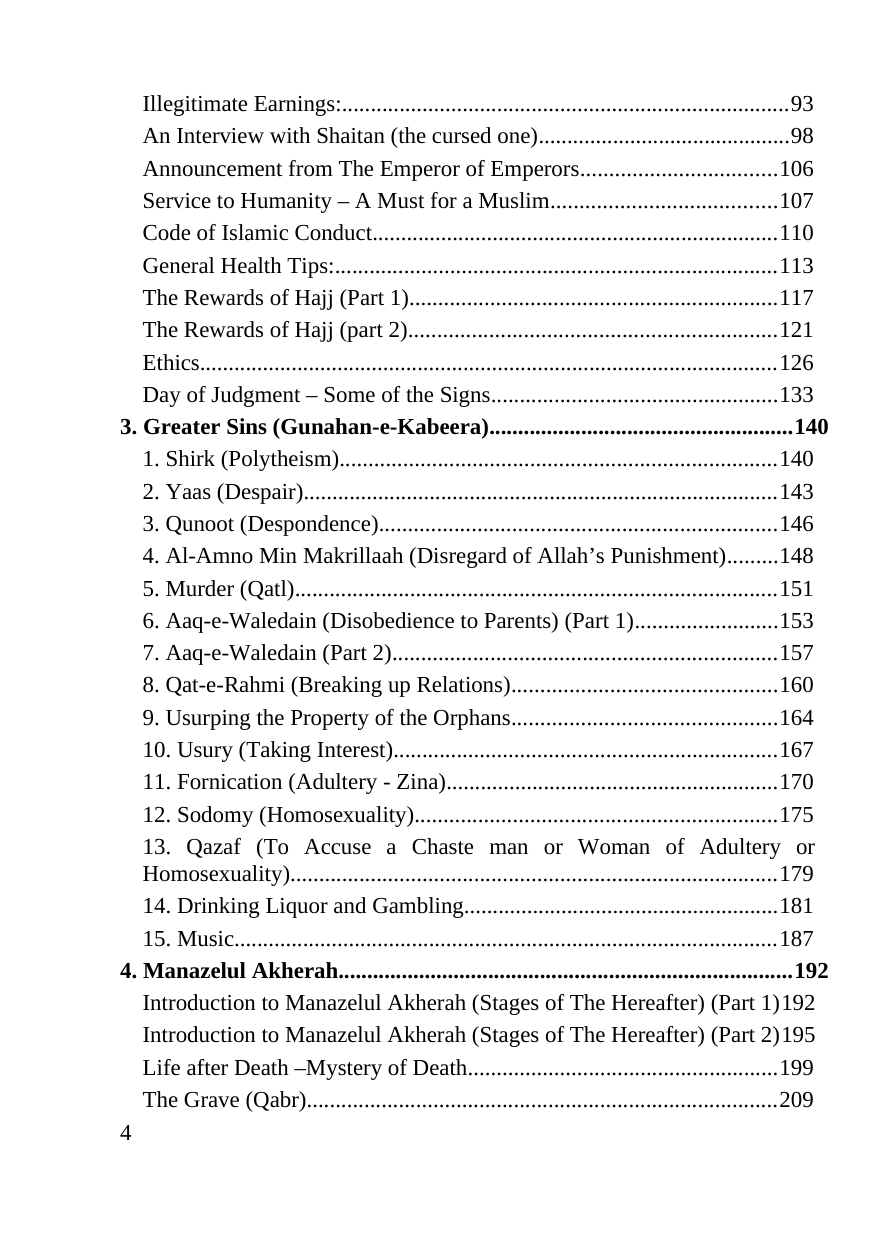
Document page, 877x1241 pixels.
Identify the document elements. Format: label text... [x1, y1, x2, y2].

text An Interview with Shaitan (the cursed one) 98 [142, 122, 817, 149]
text Announcement from The Emperor of Emperors 106 [142, 154, 817, 182]
text Introduction to Manazelul Akherah (Stages of The Hereafter) (Part 1) 192 [142, 989, 817, 1016]
text 8. Qat-e-Rahmi (Breaking up Relations) 160 [142, 671, 817, 698]
text 14. Drinking Liquor and Gambling 181 [142, 892, 817, 919]
text 3. Qunoot (Despondence) 146 [142, 510, 817, 537]
text 10. Usury (Taking Interest) 167 [142, 736, 817, 763]
text The Rewards of Hajj (Part 1) 117 [142, 284, 817, 311]
text The Rewards of Hajj (part 2) 121 [142, 316, 817, 343]
text 4. Al-Amno Min Makrillaah (Disregard of Allah’s Punishment) 148 [142, 542, 817, 569]
text Ethics 126 [142, 348, 817, 375]
text Introduction to Manazelul Akherah (Stages of The Hereafter) (Part 2) 195 [142, 1021, 817, 1048]
text Illegitimate Earnings: 93 [142, 90, 817, 117]
text General Health Tips: 113 [142, 251, 817, 278]
text 6. Aaq-e-Waledain (Disobedience to Parents) (Part 1) 153 [142, 607, 817, 634]
text Day of Judgment – Some of the Signs 133 [142, 381, 817, 408]
text 4. Manazelul Akherah 192 [120, 957, 817, 984]
text 5. Murder (Qatl) 151 [142, 574, 817, 601]
text Code of Islamic Conduct 110 [142, 219, 817, 246]
text 2. Yaas (Despair) 143 [142, 477, 817, 504]
text Service to Humanity – A Must for a Muslim 107 [142, 187, 817, 214]
text 13. Qazaf (To Accuse a Chaste man or Woman of Adultery or Homosexuality) 179 [142, 833, 817, 887]
text 7. Aaq-e-Waledain (Part 2) 157 [142, 639, 817, 666]
text 1. Shirk (Polytheism) 140 [142, 445, 817, 472]
text Life after Death –Mystery of Death 199 [142, 1053, 817, 1081]
text 9. Usurping the Property of the Orphans 164 [142, 703, 817, 731]
text 15. Music 187 [142, 924, 817, 951]
text 11. Fornication (Adultery - Zina) 170 [142, 768, 817, 795]
text The Grave (Qabr) 209 [142, 1086, 817, 1113]
text 12. Sodomy (Homosexuality) 175 [142, 800, 817, 827]
text 3. Greater Sins (Gunahan-e-Kabeera) 140 [120, 413, 817, 440]
